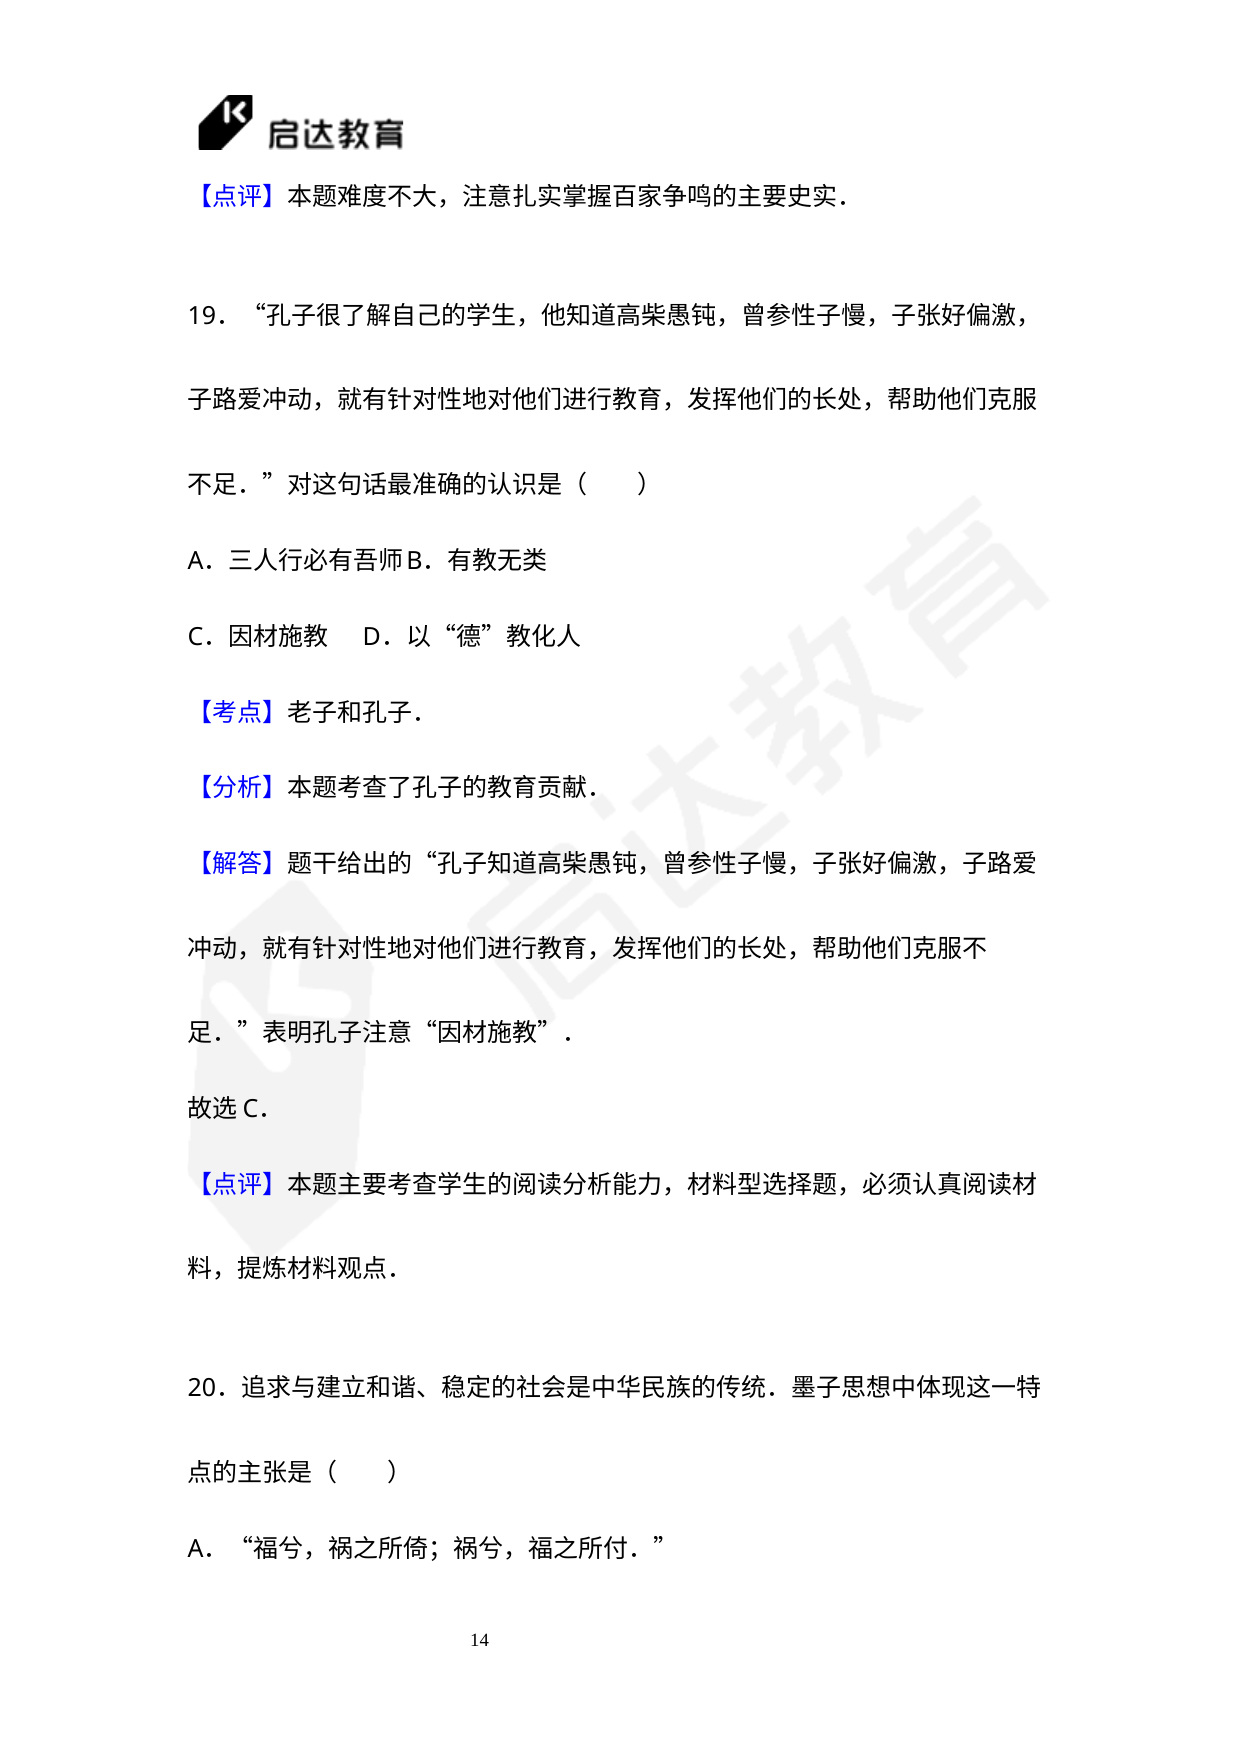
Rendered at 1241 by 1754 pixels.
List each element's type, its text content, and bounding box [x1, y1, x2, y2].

text 故选C． [187, 1074, 1053, 1139]
text 【点评】本题主要考查学生的阅读分析能力，材料型选择题，必须认真阅读材料，提炼材料观点． [187, 1150, 1053, 1299]
picture [198, 95, 404, 150]
text 20．追求与建立和谐、稳定的社会是中华民族的传统．墨子思想中体现这一特点的主张是（ ） [187, 1353, 1053, 1503]
text 【考点】老子和孔子． [187, 678, 1053, 743]
text C．因材施教 D．以“德”教化人 [187, 602, 1053, 667]
text 【解答】题干给出的“孔子知道高柴愚钝，曾参性子慢，子张好偏激，子路爱冲动，就有针对性地对他们进行教育，发挥他们的长处，帮助他们克服不足．”表明孔子注意“因材施教”． [187, 829, 1053, 1063]
text 19．“孔子很了解自己的学生，他知道高柴愚钝，曾参性子慢，子张好偏激，子路爱冲动，就有针对性地对他们进行教育，发挥他们的长处，帮助他们克服不足．”对这句话最准确的认识是（ ） [187, 281, 1053, 515]
text 【点评】本题难度不大，注意扎实掌握百家争鸣的主要史实． [187, 162, 1053, 227]
text A．“福兮，祸之所倚；祸兮，福之所付．” [187, 1514, 1053, 1579]
text 【分析】本题考查了孔子的教育贡献． [187, 753, 1053, 818]
text A．三人行必有吾师 B．有教无类 [187, 526, 1053, 591]
